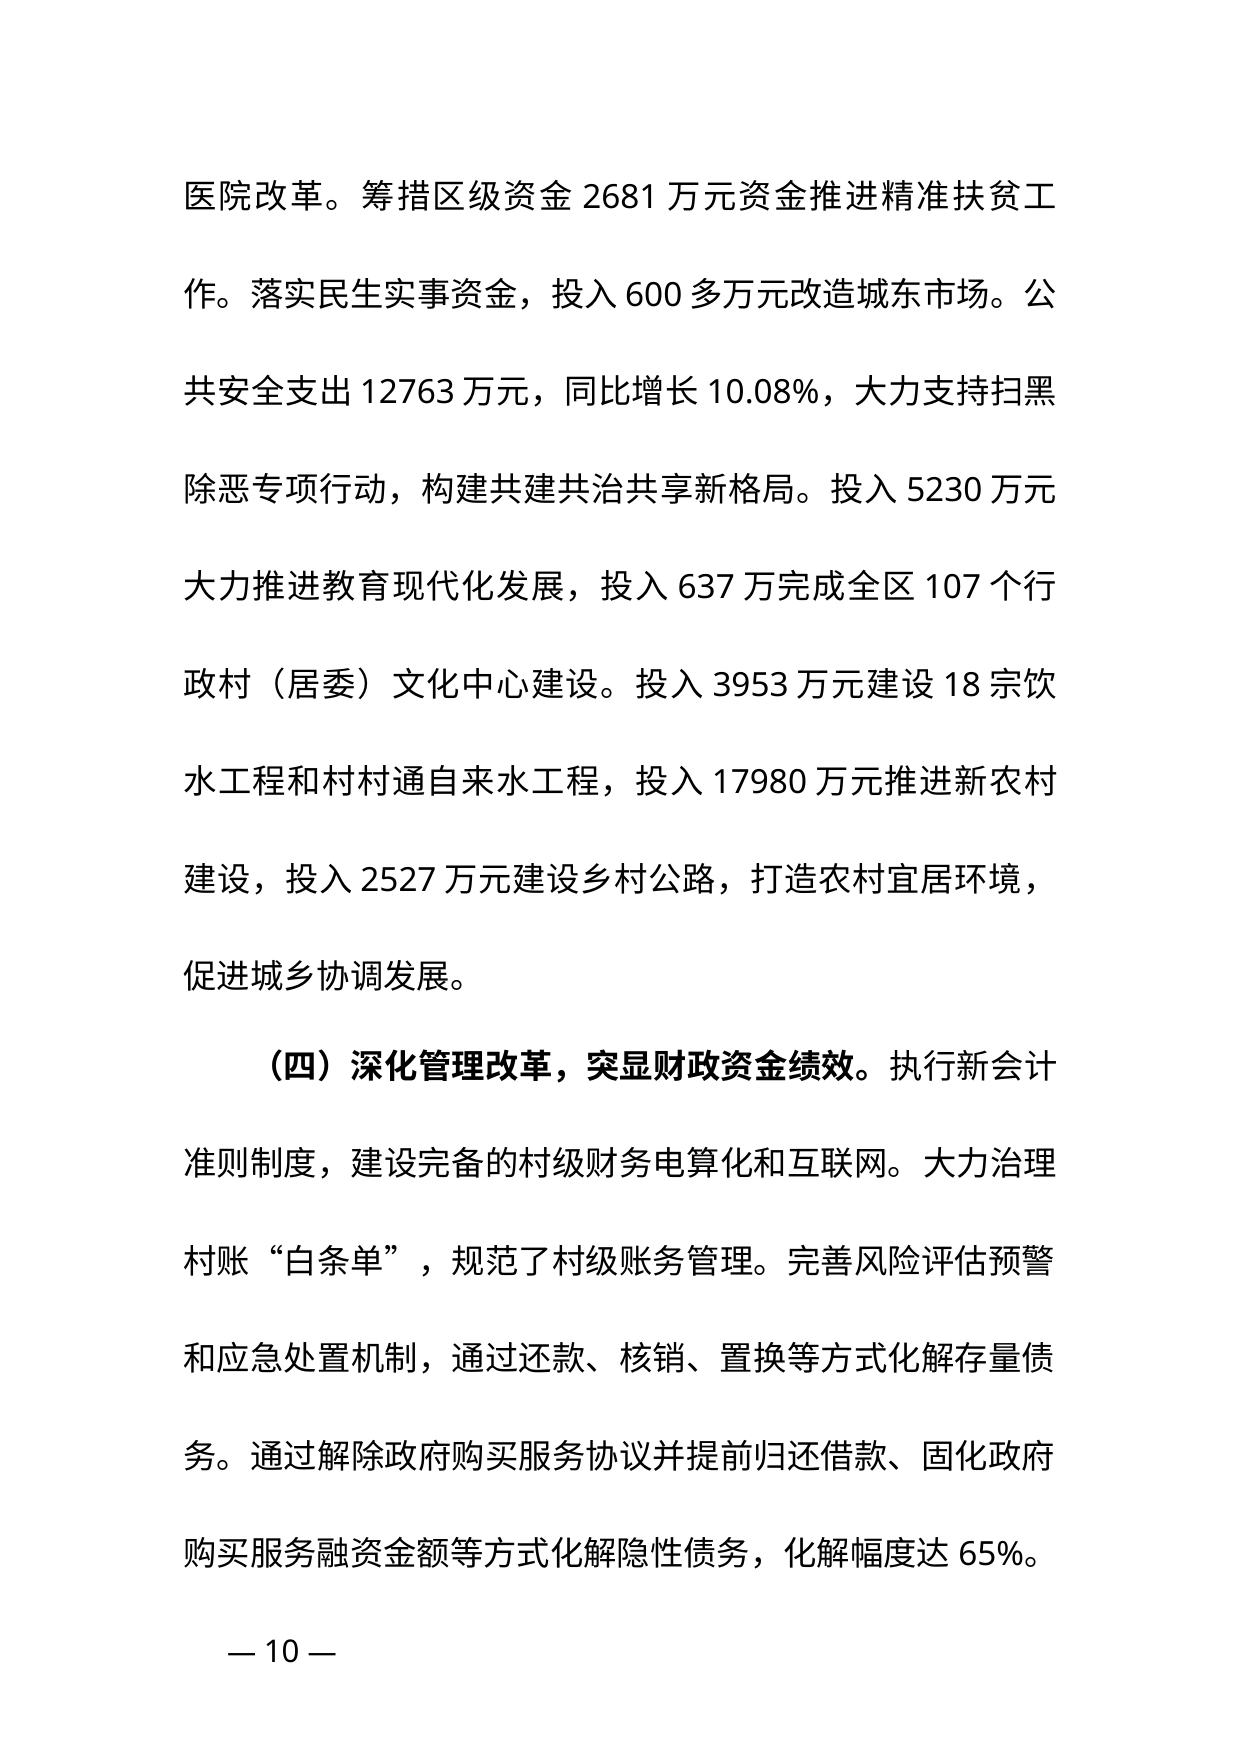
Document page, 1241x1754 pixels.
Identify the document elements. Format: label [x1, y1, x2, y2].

text [183, 1031, 1057, 1583]
text [183, 162, 1057, 1007]
